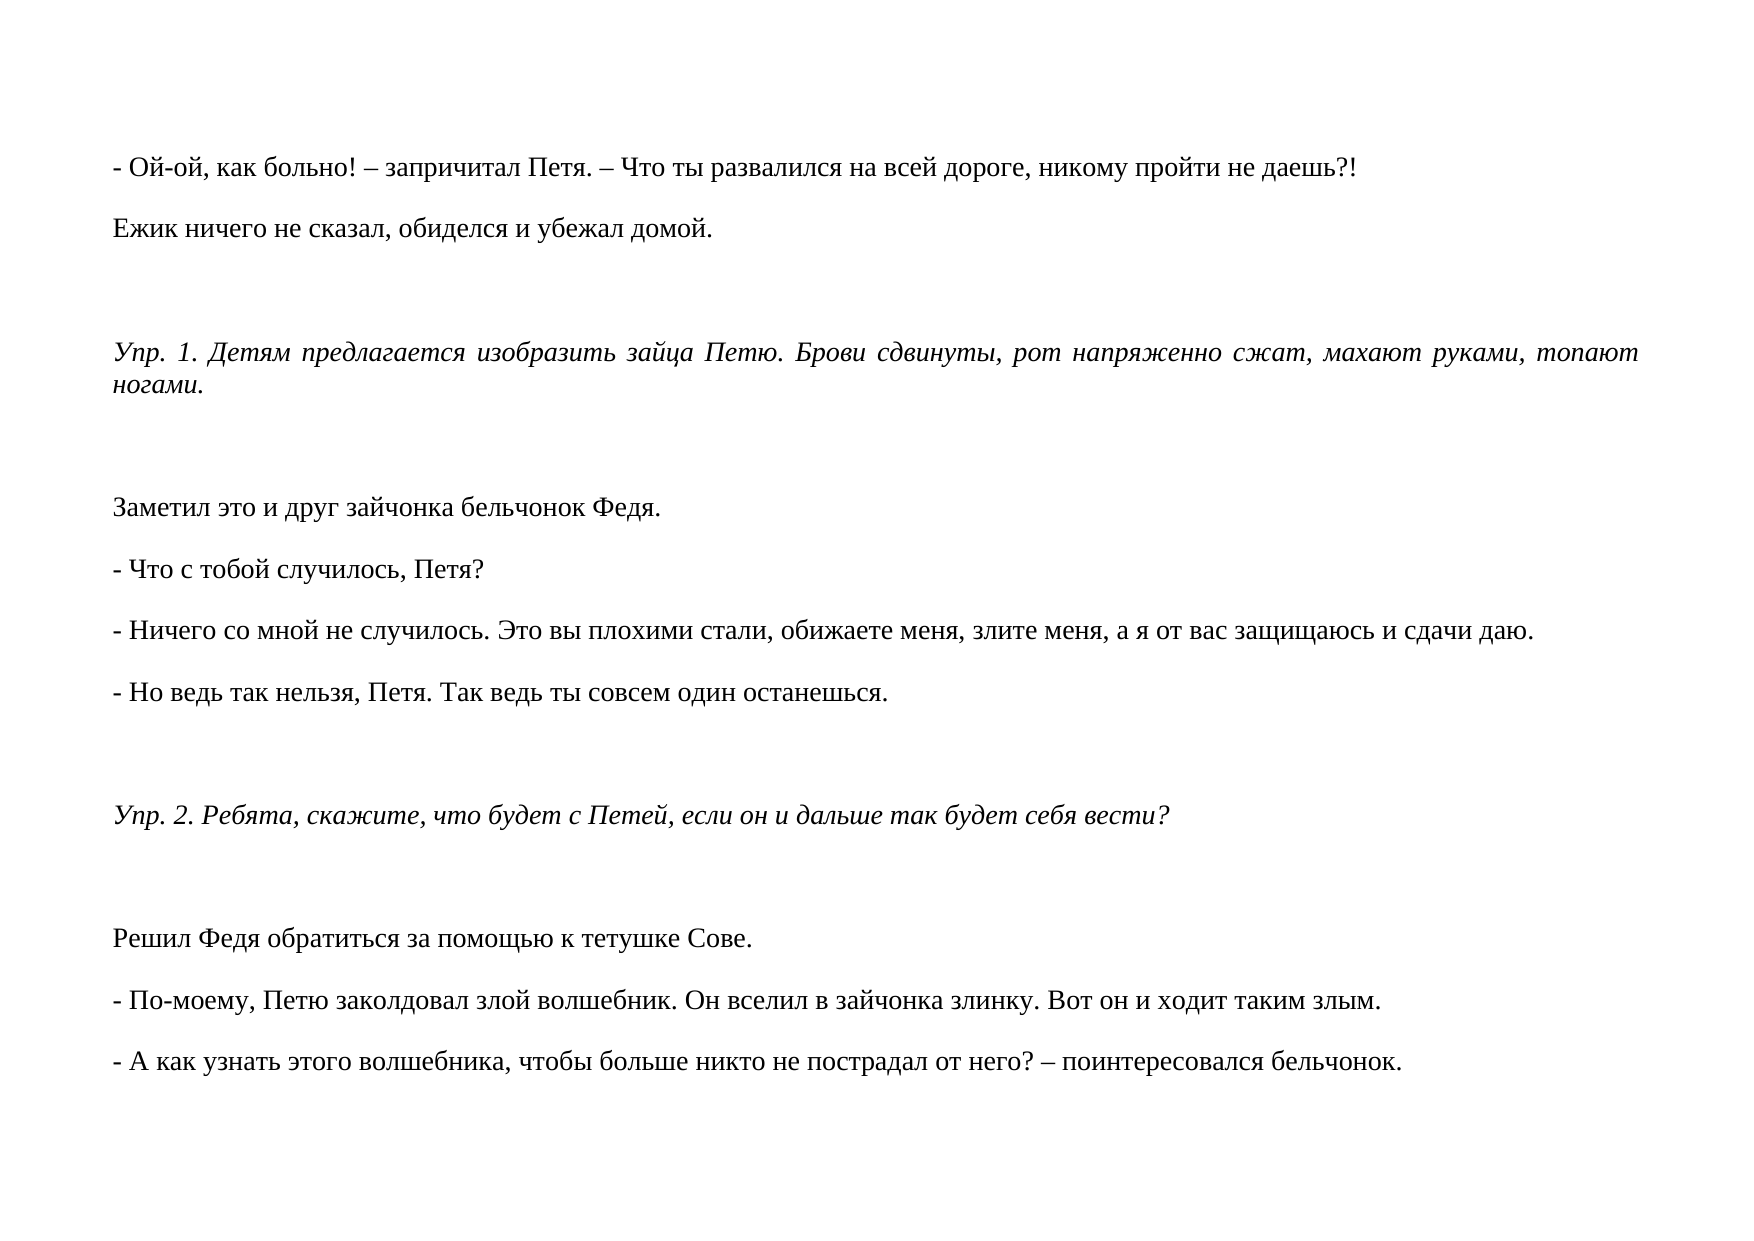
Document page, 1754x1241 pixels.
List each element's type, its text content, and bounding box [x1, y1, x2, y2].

text Заметил это и друг зайчонка бельчонок Федя. [112, 490, 1641, 523]
text - По-моему, Петю заколдовал злой волшебник. Он вселил в зайчонка злинку. Вот он и ходит таким злым. [112, 983, 1641, 1015]
text - Ой-ой, как больно! – запричитал Петя. – Что ты развалился на всей дороге, никому пройти не даешь?! [112, 150, 1641, 182]
text Решил Федя обратиться за помощью к тетушке Сове. [112, 921, 1641, 953]
text - А как узнать этого волшебника, чтобы больше никто не пострадал от него? – поинтересовался бельчонок. [112, 1044, 1641, 1077]
text - Что с тобой случилось, Петя? [112, 552, 1641, 584]
text - Но ведь так нельзя, Петя. Так ведь ты совсем один останешься. [112, 675, 1641, 707]
text Ежик ничего не сказал, обиделся и убежал домой. [112, 212, 1641, 244]
text - Ничего со мной не случилось. Это вы плохими стали, обижаете меня, злите меня, а я от вас защищаюсь и сдачи даю. [112, 613, 1641, 646]
text Упр. 2. Ребята, скажите, что будет с Петей, если он и дальше так будет себя вести? [112, 798, 1641, 830]
text Упр. 1. Детям предлагается изобразить зайца Петю. Брови сдвинуты, рот напряженно сжат, махают руками, топают ногами. [112, 335, 1641, 399]
